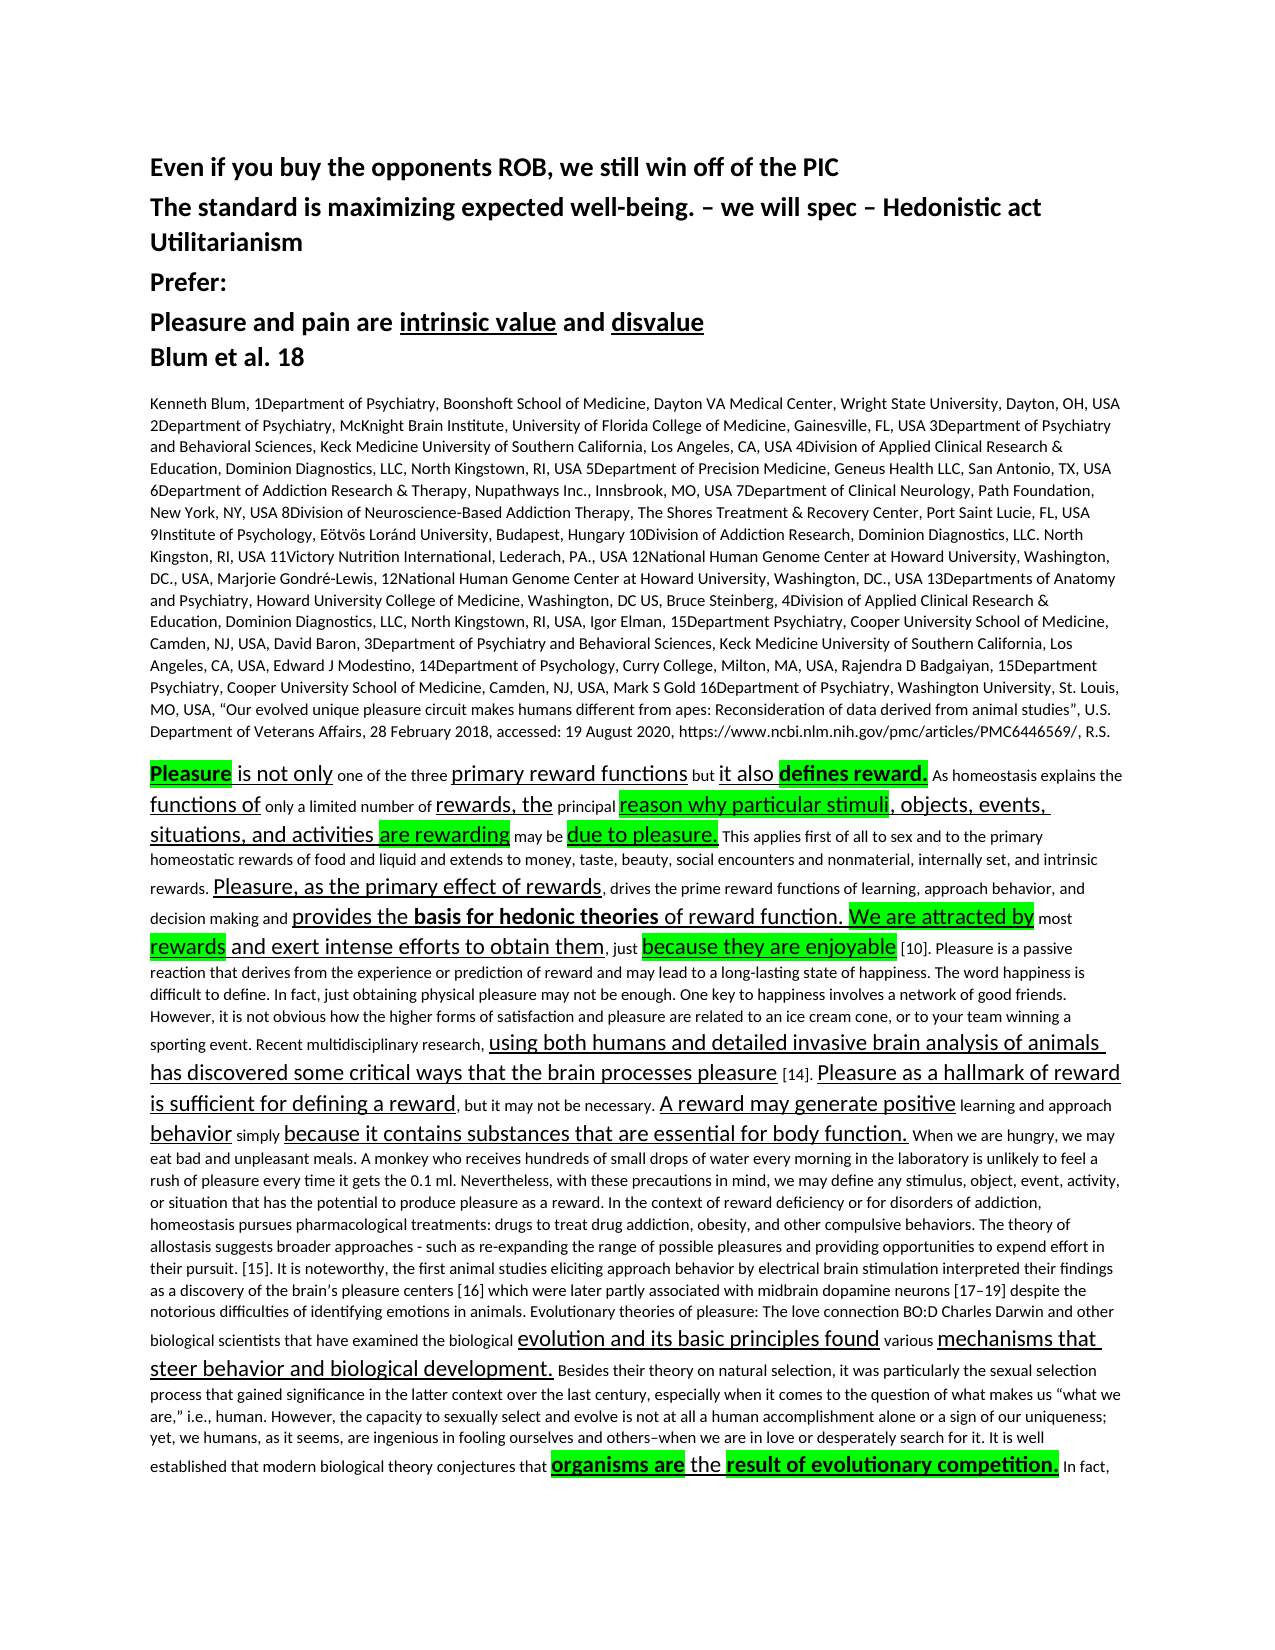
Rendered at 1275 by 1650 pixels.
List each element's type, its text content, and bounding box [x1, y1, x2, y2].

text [150, 759, 1125, 1478]
text The standard is maximizing expected well-being. – we will spec – Hedonistic act Utilitarianism [150, 190, 1125, 258]
text Blum et al. 18 [150, 341, 1125, 374]
text Even if you buy the opponents ROB, we still win off of the PIC [150, 150, 1125, 183]
text Kenneth Blum, 1Department of Psychiatry, Boonshoft School of Medicine, Dayton VA Medical Center, Wright State University, Dayton, OH, USA 2Department of Psychiatry, McKnight Brain Institute, University of Florida College of Medicine, Gainesville, FL, USA 3Department of Psychiatry and Behavioral Sciences, Keck Medicine University of Southern California, Los Angeles, CA, USA 4Division of Applied Clinical Research & Education, Dominion Diagnostics, LLC, North Kingstown, RI, USA 5Department of Precision Medicine, Geneus Health LLC, San Antonio, TX, USA 6Department of Addiction Research & Therapy, Nupathways Inc., Innsbrook, MO, USA 7Department of Clinical Neurology, Path Foundation, New York, NY, USA 8Division of Neuroscience-Based Addiction Therapy, The Shores Treatment & Recovery Center, Port Saint Lucie, FL, USA 9Institute of Psychology, Eötvös Loránd University, Budapest, Hungary 10Division of Addiction Research, Dominion Diagnostics, LLC. North Kingston, RI, USA 11Victory Nutrition International, Lederach, PA., USA 12National Human Genome Center at Howard University, Washington, DC., USA, Marjorie Gondré-Lewis, 12National Human Genome Center at Howard University, Washington, DC., USA 13Departments of Anatomy and Psychiatry, Howard University College of Medicine, Washington, DC US, Bruce Steinberg, 4Division of Applied Clinical Research & Education, Dominion Diagnostics, LLC, North Kingstown, RI, USA, Igor Elman, 15Department Psychiatry, Cooper University School of Medicine, Camden, NJ, USA, David Baron, 3Department of Psychiatry and Behavioral Sciences, Keck Medicine University of Southern California, Los Angeles, CA, USA, Edward J Modestino, 14Department of Psychology, Curry College, Milton, MA, USA, Rajendra D Badgaiyan, 15Department Psychiatry, Cooper University School of Medicine, Camden, NJ, USA, Mark S Gold 16Department of Psychiatry, Washington University, St. Louis, MO, USA, “Our evolved unique pleasure circuit makes humans different from apes: Reconsideration of data derived from animal studies”, U.S. Department of Veterans Affairs, 28 February 2018, accessed: 19 August 2020, https://www.ncbi.nlm.nih.gov/pmc/articles/PMC6446569/, R.S. [150, 393, 1125, 741]
text Pleasure and pain are intrinsic value and disvalue [150, 305, 1125, 338]
text Prefer: [150, 265, 1125, 298]
